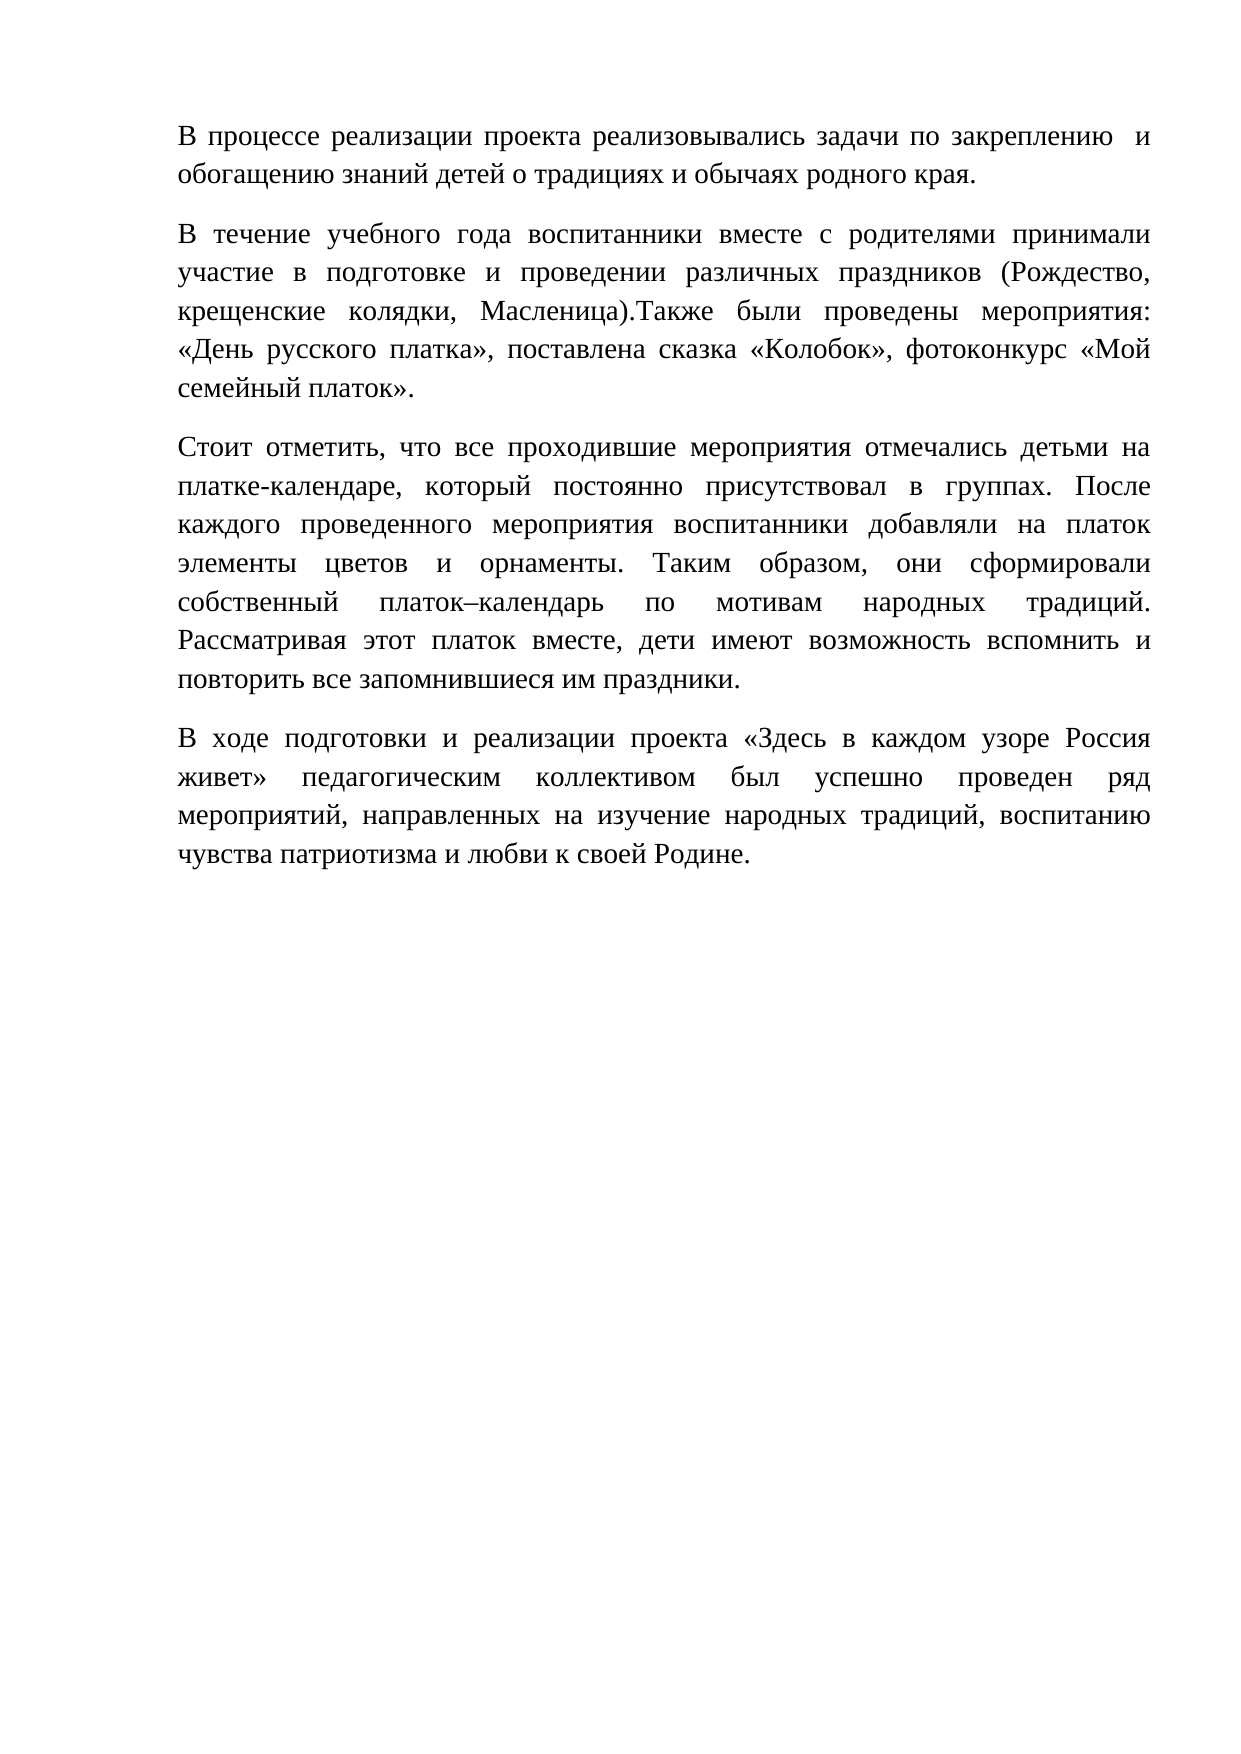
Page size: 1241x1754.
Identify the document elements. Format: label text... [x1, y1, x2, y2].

text В ходе подготовки и реализации проекта «Здесь в каждом узоре Россия живет» педагогическим коллективом был успешно проведен ряд мероприятий, направленных на изучение народных традиций, воспитанию чувства патриотизма и любви к своей Родине. [177, 720, 1152, 869]
text В процессе реализации проекта реализовывались задачи по закреплению и обогащению знаний детей о традициях и обычаях родного края. [177, 118, 1152, 190]
text Стоит отметить, что все проходившие мероприятия отмечались детьми на платке-календаре, который постоянно присутствовал в группах. После каждого проведенного мероприятия воспитанники добавляли на платок элементы цветов и орнаменты. Таким образом, они сформировали собственный платок–календарь по мотивам народных традиций. Рассматривая этот платок вместе, дети имеют возможность вспомнить и повторить все запомнившиеся им праздники. [177, 429, 1152, 694]
text В течение учебного года воспитанники вместе с родителями принимали участие в подготовке и проведении различных праздников (Рождество, крещенские колядки, Масленица).Также были проведены мероприятия: «День русского платка», поставлена сказка «Колобок», фотоконкурс «Мой семейный платок». [177, 216, 1152, 404]
